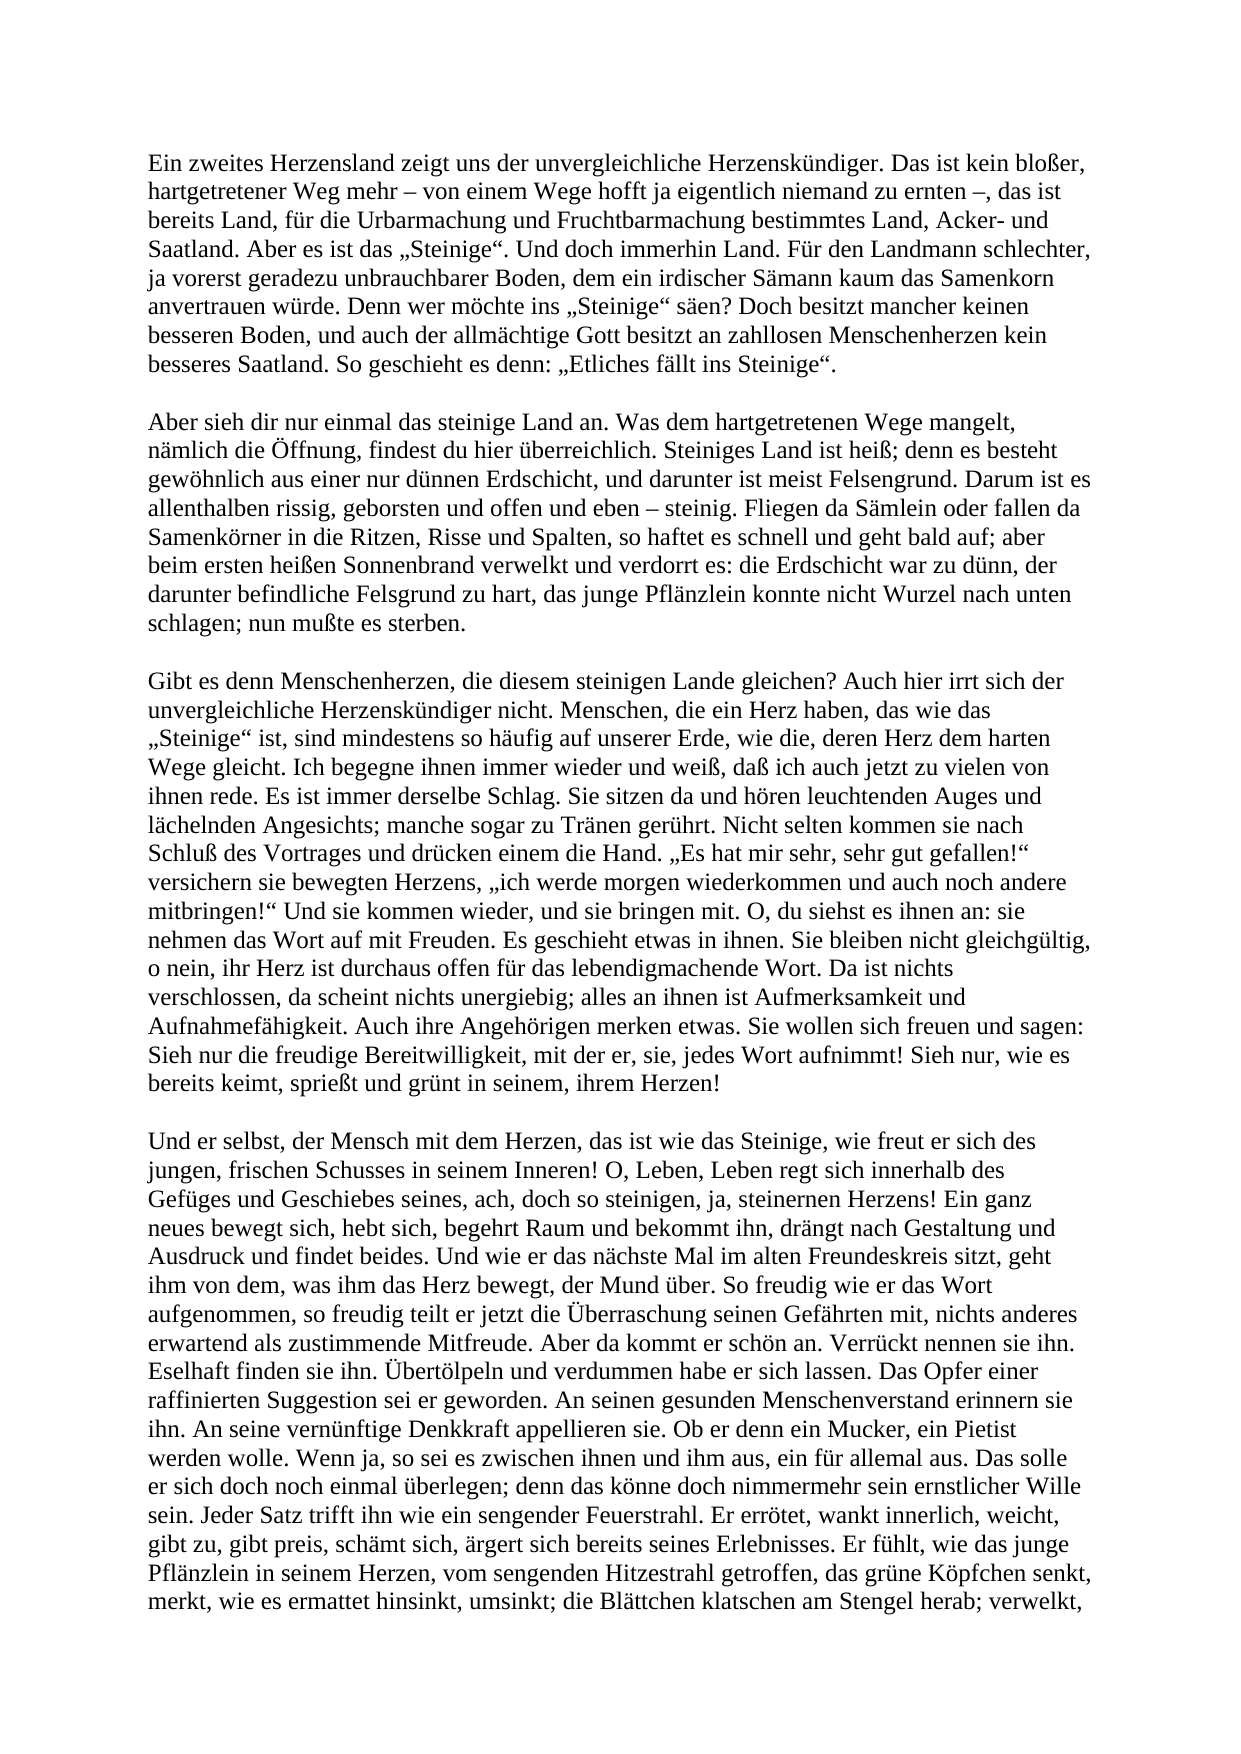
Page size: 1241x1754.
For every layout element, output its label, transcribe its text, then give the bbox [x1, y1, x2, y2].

text Aber sieh dir nur einmal das steinige Land an. Was dem hartgetretenen Wege mangelt, nämlich die Öffnung, findest du hier überreichlich. Steiniges Land ist heiß; denn es besteht gewöhnlich aus einer nur dünnen Erdschicht, und darunter ist meist Felsengrund. Darum ist es allenthalben rissig, geborsten und offen und eben – steinig. Fliegen da Sämlein oder fallen da Samenkörner in die Ritzen, Risse und Spalten, so haftet es schnell und geht bald auf; aber beim ersten heißen Sonnenbrand verwelkt und verdorrt es: die Erdschicht war zu dünn, der darunter befindliche Felsgrund zu hart, das junge Pflänzlein konnte nicht Wurzel nach unten schlagen; nun mußte es sterben. [148, 407, 1093, 637]
text Ein zweites Herzensland zeigt uns der unvergleichliche Herzenskündiger. Das ist kein bloßer, hartgetretener Weg mehr – von einem Wege hofft ja eigentlich niemand zu ernten –, das ist bereits Land, für die Urbarmachung und Fruchtbarmachung bestimmtes Land, Acker- und Saatland. Aber es ist das „Steinige“. Und doch immerhin Land. Für den Landmann schlechter, ja vorerst geradezu unbrauchbarer Boden, dem ein irdischer Sämann kaum das Samenkorn anvertrauen würde. Denn wer möchte ins „Steinige“ säen? Doch besitzt mancher keinen besseren Boden, und auch der allmächtige Gott besitzt an zahllosen Menschenherzen kein besseres Saatland. So geschieht es denn: „Etliches fällt ins Steinige“. [148, 148, 1093, 378]
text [148, 1126, 1093, 1615]
text Gibt es denn Menschenherzen, die diesem steinigen Lande gleichen? Auch hier irrt sich der unvergleichliche Herzenskündiger nicht. Menschen, die ein Herz haben, das wie das „Steinige“ ist, sind mindestens so häufig auf unserer Erde, wie die, deren Herz dem harten Wege gleicht. Ich begegne ihnen immer wieder und weiß, daß ich auch jetzt zu vielen von ihnen rede. Es ist immer derselbe Schlag. Sie sitzen da und hören leuchtenden Auges und lächelnden Angesichts; manche sogar zu Tränen gerührt. Nicht selten kommen sie nach Schluß des Vortrages und drücken einem die Hand. „Es hat mir sehr, sehr gut gefallen!“ versichern sie bewegten Herzens, „ich werde morgen wiederkommen und auch noch andere mitbringen!“ Und sie kommen wieder, und sie bringen mit. O, du siehst es ihnen an: sie nehmen das Wort auf mit Freuden. Es geschieht etwas in ihnen. Sie bleiben nicht gleichgültig, o nein, ihr Herz ist durchaus offen für das lebendigmachende Wort. Da ist nichts verschlossen, da scheint nichts unergiebig; alles an ihnen ist Aufmerksamkeit und Aufnahmefähigkeit. Auch ihre Angehörigen merken etwas. Sie wollen sich freuen und sagen: Sieh nur die freudige Bereitwilligkeit, mit der er, sie, jedes Wort aufnimmt! Sieh nur, wie es bereits keimt, sprießt und grünt in seinem, ihrem Herzen! [148, 666, 1093, 1097]
